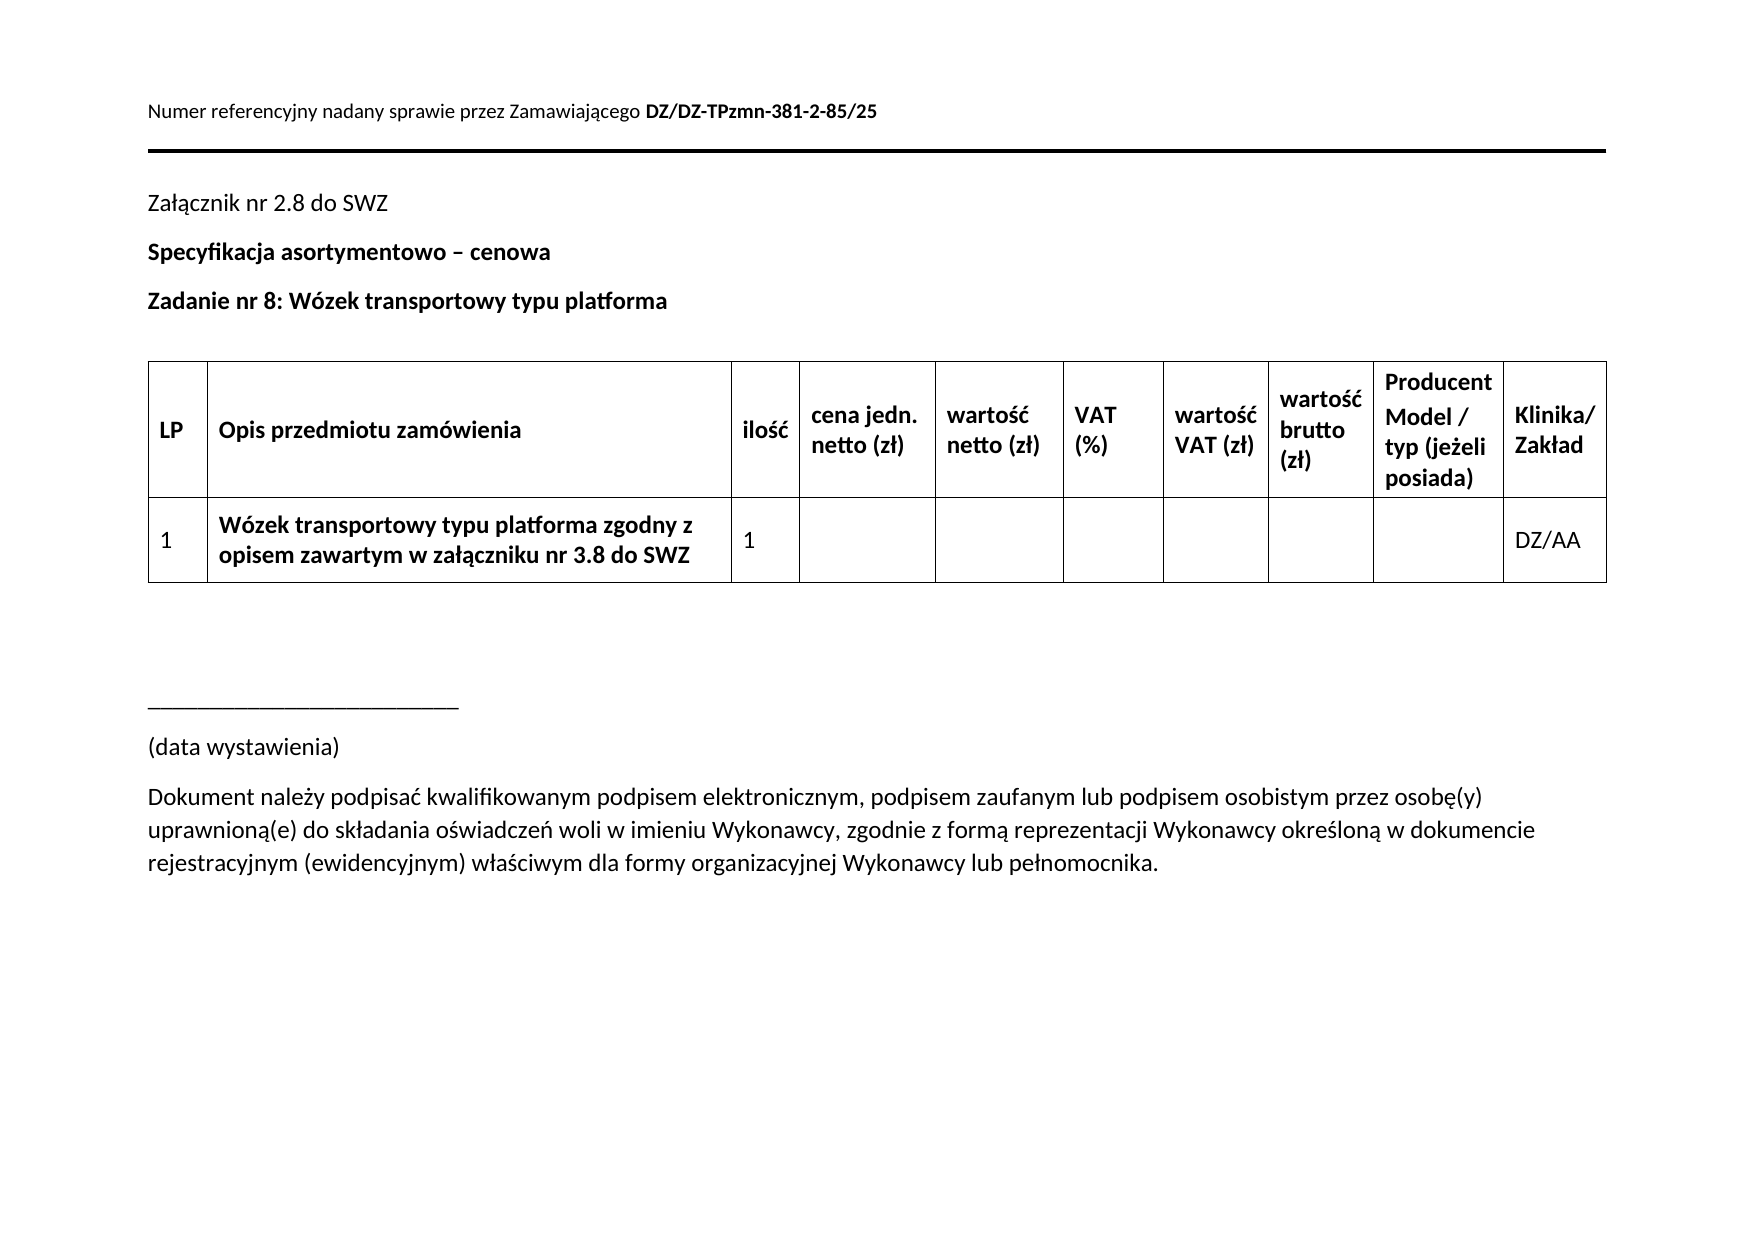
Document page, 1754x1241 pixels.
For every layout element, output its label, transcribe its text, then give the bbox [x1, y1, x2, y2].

table_cell [1164, 498, 1268, 582]
text _________________________ [148, 682, 1606, 712]
text Załącznik nr 2.8 do SWZ [148, 187, 1606, 217]
table_cell [1269, 498, 1373, 582]
table_cell [800, 498, 935, 582]
table_header wartość brutto (zł) [1269, 362, 1373, 497]
table_header cena jedn. netto (zł) [800, 362, 935, 497]
table_header LP [149, 362, 207, 497]
text Zadanie nr 8: Wózek transportowy typu platforma [148, 285, 1606, 315]
table_cell Wózek transportowy typu platforma zgodny z opisem zawartym w załączniku nr 3.8 do SWZ [208, 498, 731, 582]
table_cell [1064, 498, 1163, 582]
table_cell 1 [732, 498, 799, 582]
table_cell 1 [149, 498, 207, 582]
table_header Klinika/ Zakład [1504, 362, 1606, 497]
table_header Opis przedmiotu zamówienia [208, 362, 731, 497]
table_header Producent Model / typ (jeżeli posiada) [1374, 362, 1503, 497]
table_cell [1374, 498, 1503, 582]
table_cell DZ/AA [1504, 498, 1606, 582]
text Specyfikacja asortymentowo – cenowa [148, 236, 1606, 266]
text (data wystawienia) [148, 731, 1606, 762]
table_cell [936, 498, 1063, 582]
text Dokument należy podpisać kwalifikowanym podpisem elektronicznym, podpisem zaufanym lub podpisem osobistym przez osobę(y) uprawnioną(e) do składania oświadczeń woli w imieniu Wykonawcy, zgodnie z formą reprezentacji Wykonawcy określoną w dokumencie rejestracyjnym (ewidencyjnym) właściwym dla formy organizacyjnej Wykonawcy lub pełnomocnika. [148, 781, 1606, 877]
table_header VAT (%) [1064, 362, 1163, 497]
table_header wartość netto (zł) [936, 362, 1063, 497]
table_header ilość [732, 362, 799, 497]
table_header wartość VAT (zł) [1164, 362, 1268, 497]
